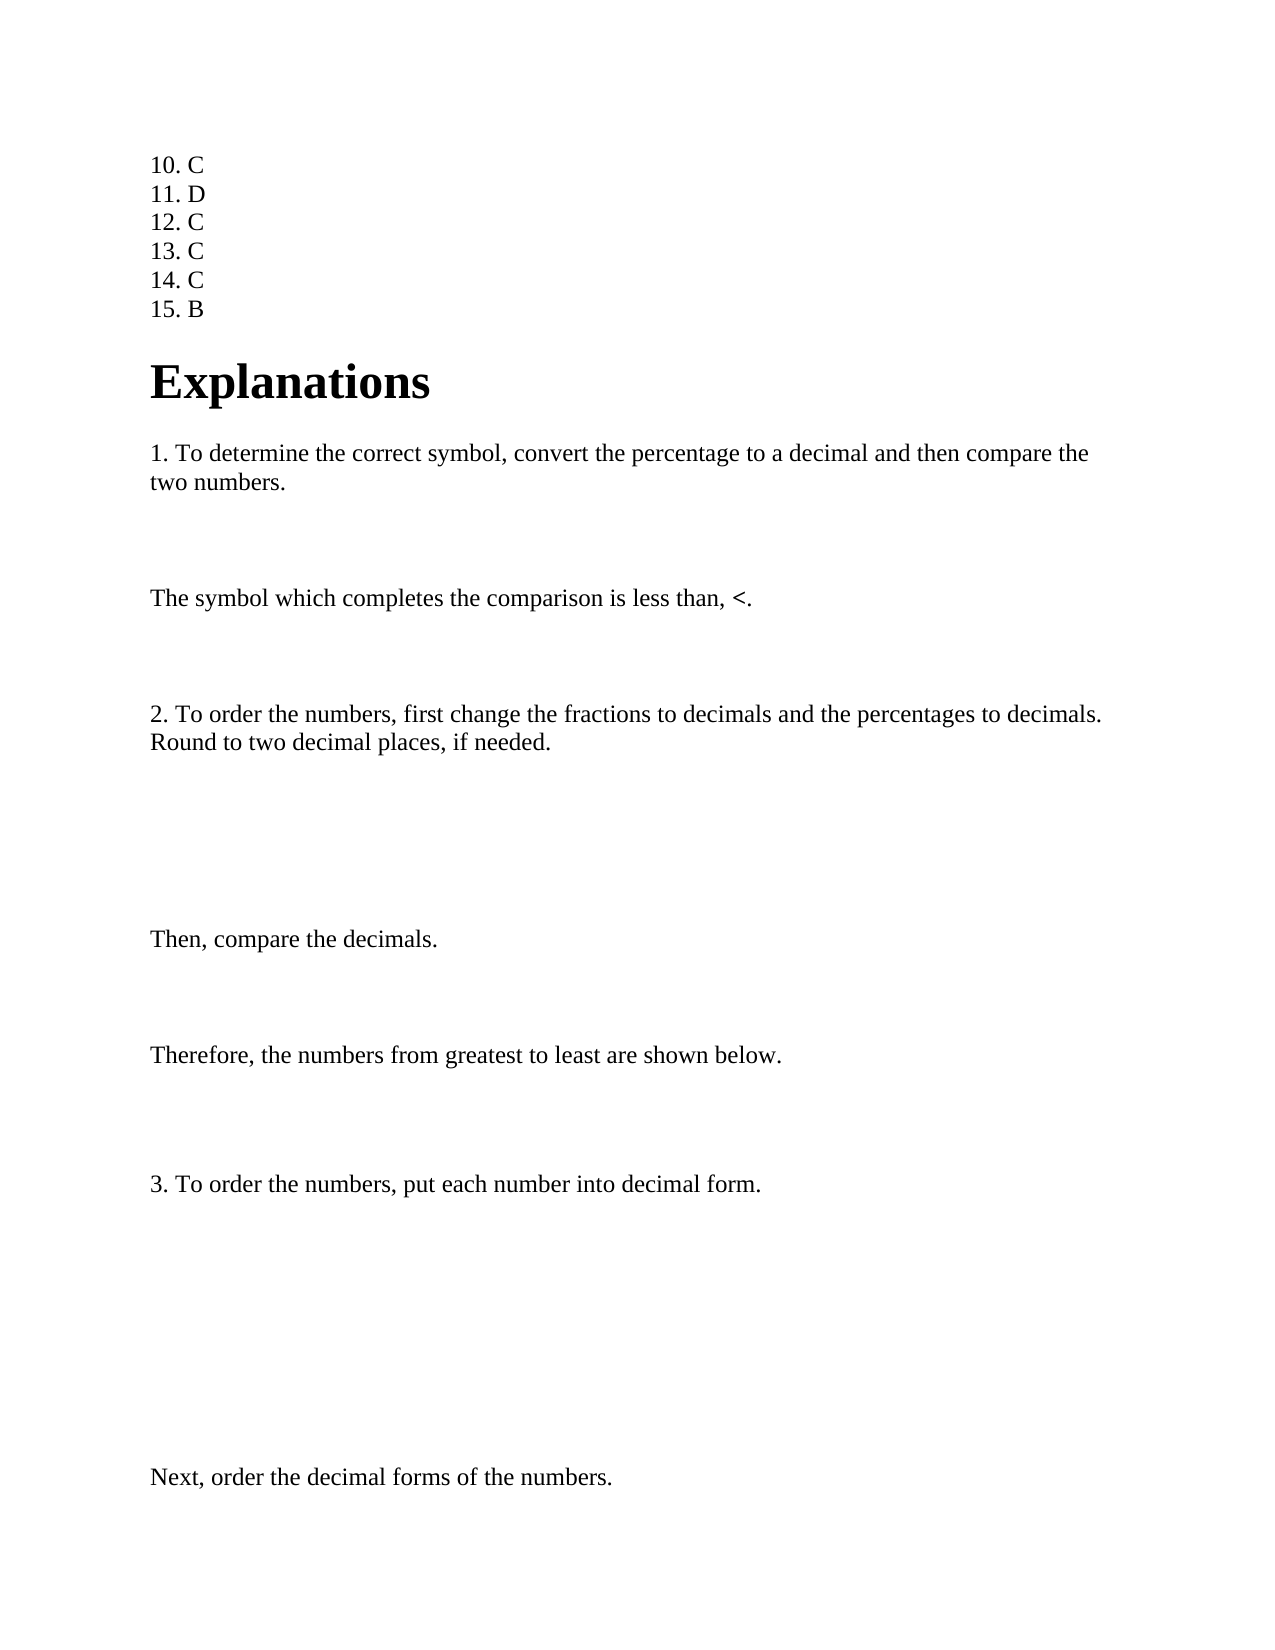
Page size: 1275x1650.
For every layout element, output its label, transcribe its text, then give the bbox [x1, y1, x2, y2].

text 3. To order the numbers, put each number into decimal form. [150, 1169, 1125, 1198]
text The symbol which completes the comparison is less than, <. [150, 583, 1125, 612]
subtitle Explanations [150, 352, 1125, 409]
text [150, 150, 1125, 322]
text Therefore, the numbers from greatest to least are shown below. [150, 1040, 1125, 1068]
text 1. To determine the correct symbol, convert the percentage to a decimal and then compare the two numbers. [150, 438, 1125, 496]
text Then, compare the decimals. [150, 924, 1125, 953]
text Next, order the decimal forms of the numbers. [150, 1434, 1125, 1491]
text 2. To order the numbers, first change the fractions to decimals and the percentages to decimals. Round to two decimal places, if needed. [150, 699, 1125, 756]
